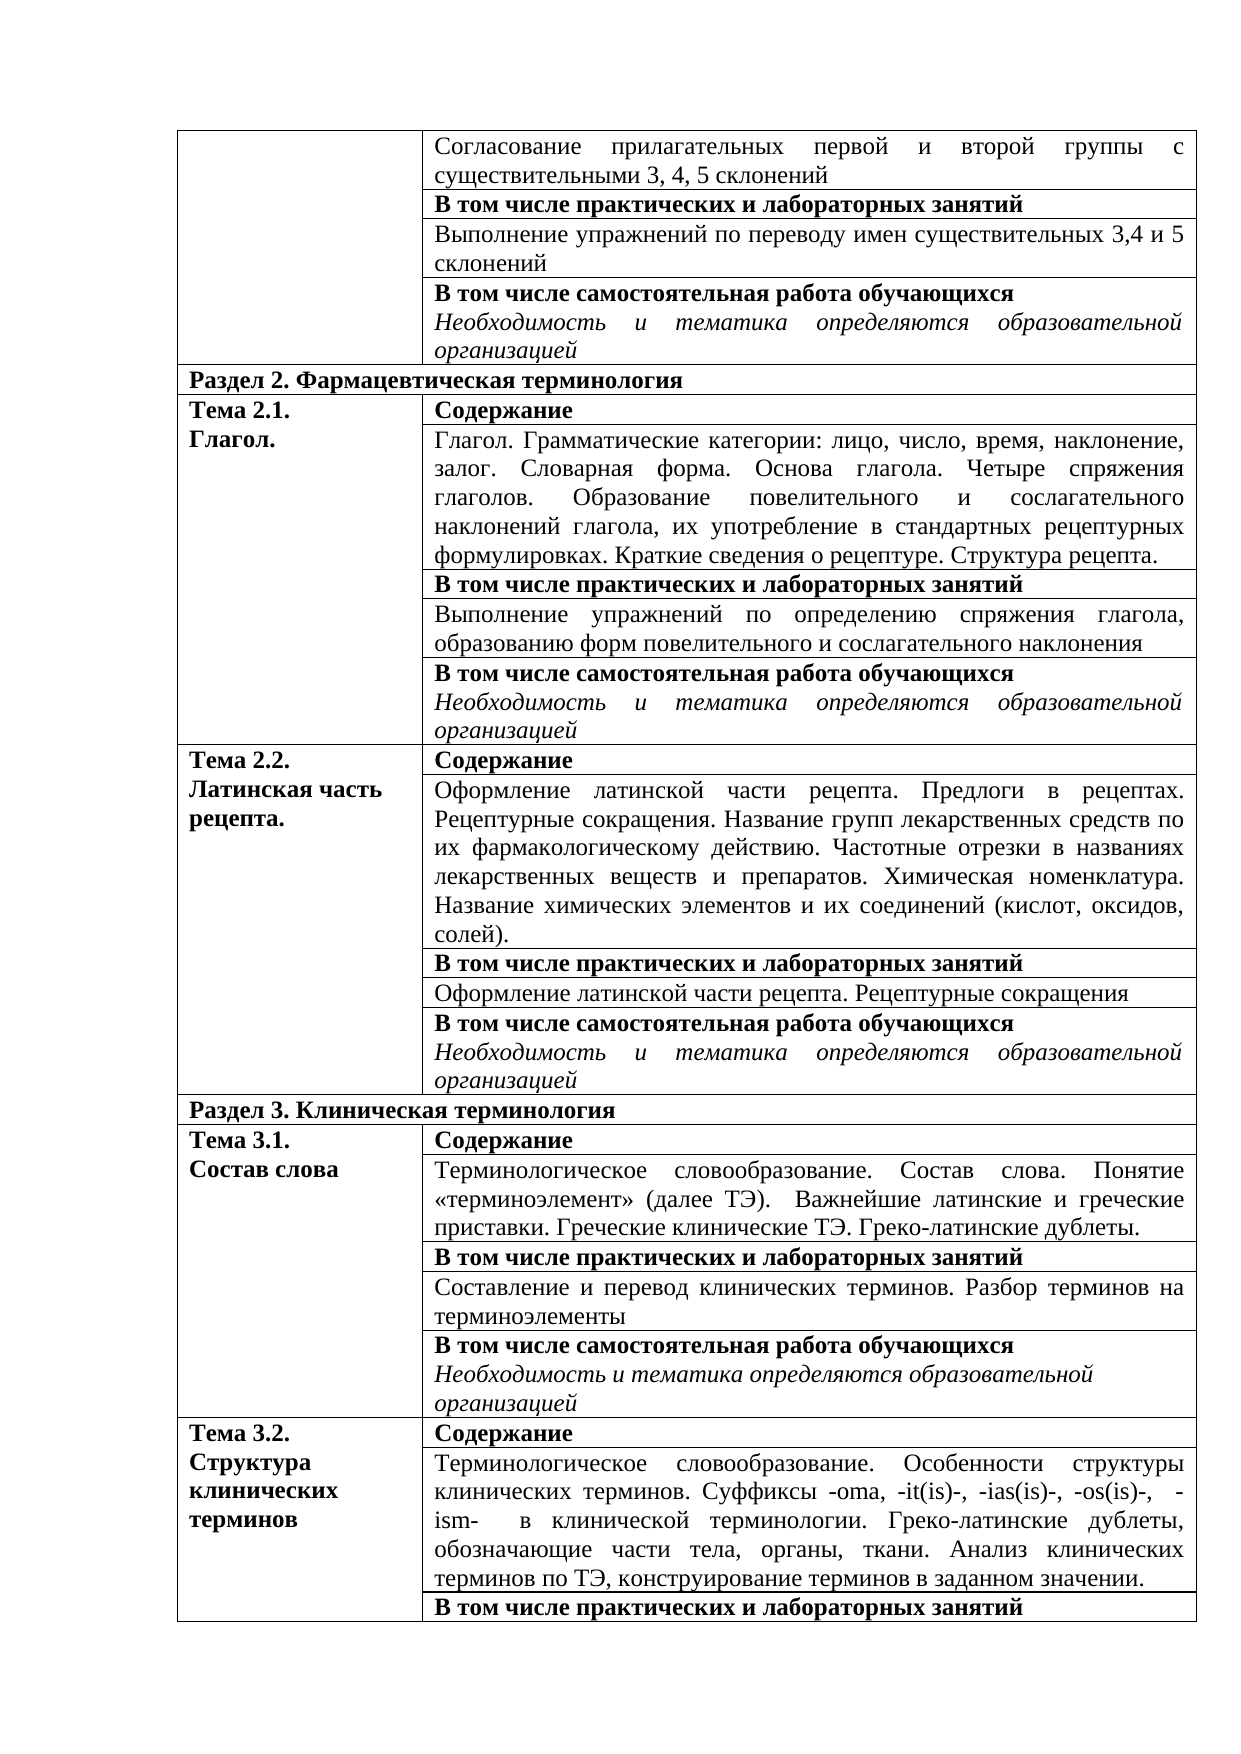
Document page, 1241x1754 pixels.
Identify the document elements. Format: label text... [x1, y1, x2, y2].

table_cell Содержание [423, 1125, 1196, 1154]
table_cell В том числе практических и лабораторных занятий [423, 1242, 1196, 1271]
table_cell Терминологическое словообразование. Состав слова. Понятие «терминоэлемент» (далее ТЭ). Важнейшие латинские и греческие приставки. Греческие клинические ТЭ. Греко-латинские дублеты. [423, 1155, 1196, 1241]
table_cell В том числе практических и лабораторных занятий [423, 949, 1196, 977]
table_cell Раздел 3. Клиническая терминология [178, 1095, 1196, 1124]
table_cell Глагол. Грамматические категории: лицо, число, время, наклонение, залог. Словарная форма. Основа глагола. Четыре спряжения глаголов. Образование повелительного и сослагательного наклонений глагола, их употребление в стандартных рецептурных формулировках. Краткие сведения о рецептуре. Структура рецепта. [423, 425, 1196, 568]
table_cell Тема 2.2. Латинская часть рецепта. [178, 745, 422, 1094]
table_cell Тема 2.1. Глагол. [178, 395, 422, 744]
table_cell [423, 131, 1196, 188]
table_cell В том числе практических и лабораторных занятий [423, 570, 1196, 598]
table_cell Выполнение упражнений по переводу имен существительных 3,4 и 5 склонений [423, 219, 1196, 277]
table_cell В том числе самостоятельная работа обучающихся Необходимость и тематика определяются образовательной организацией [423, 1008, 1196, 1094]
table_cell Тема 3.2. Структура клинических терминов [178, 1418, 422, 1621]
table_cell Оформление латинской части рецепта. Рецептурные сокращения [423, 978, 1196, 1007]
table_cell Оформление латинской части рецепта. Предлоги в рецептах. Рецептурные сокращения. Название групп лекарственных средств по их фармакологическому действию. Частотные отрезки в названиях лекарственных веществ и препаратов. Химическая номенклатура. Название химических элементов и их соединений (кислот, оксидов, солей). [423, 775, 1196, 947]
table_cell Содержание [423, 1418, 1196, 1447]
table_cell В том числе самостоятельная работа обучающихся Необходимость и тематика определяются образовательной организацией [423, 658, 1196, 744]
table_cell В том числе самостоятельная работа обучающихся Необходимость и тематика определяются образовательной организацией [423, 1331, 1196, 1417]
table_cell Составление и перевод клинических терминов. Разбор терминов на терминоэлементы [423, 1272, 1196, 1329]
table_cell Выполнение упражнений по определению спряжения глагола, образованию форм повелительного и сослагательного наклонения [423, 599, 1196, 657]
table_cell В том числе практических и лабораторных занятий [423, 190, 1196, 218]
table_cell Содержание [423, 395, 1196, 424]
table_cell В том числе самостоятельная работа обучающихся Необходимость и тематика определяются образовательной организацией [423, 278, 1196, 364]
table_cell Терминологическое словообразование. Особенности структуры клинических терминов. Суффиксы -oma, -it(is)-, -ias(is)-, -os(is)-, -ism- в клинической терминологии. Греко-латинские дублеты, обозначающие части тела, органы, ткани. Анализ клинических терминов по ТЭ, конструирование терминов в заданном значении. [423, 1448, 1196, 1591]
table_cell Содержание [423, 745, 1196, 774]
table_cell В том числе практических и лабораторных занятий [423, 1593, 1196, 1621]
table_cell Тема 3.1. Состав слова [178, 1125, 422, 1417]
table_cell Раздел 2. Фармацевтическая терминология [178, 365, 1196, 394]
